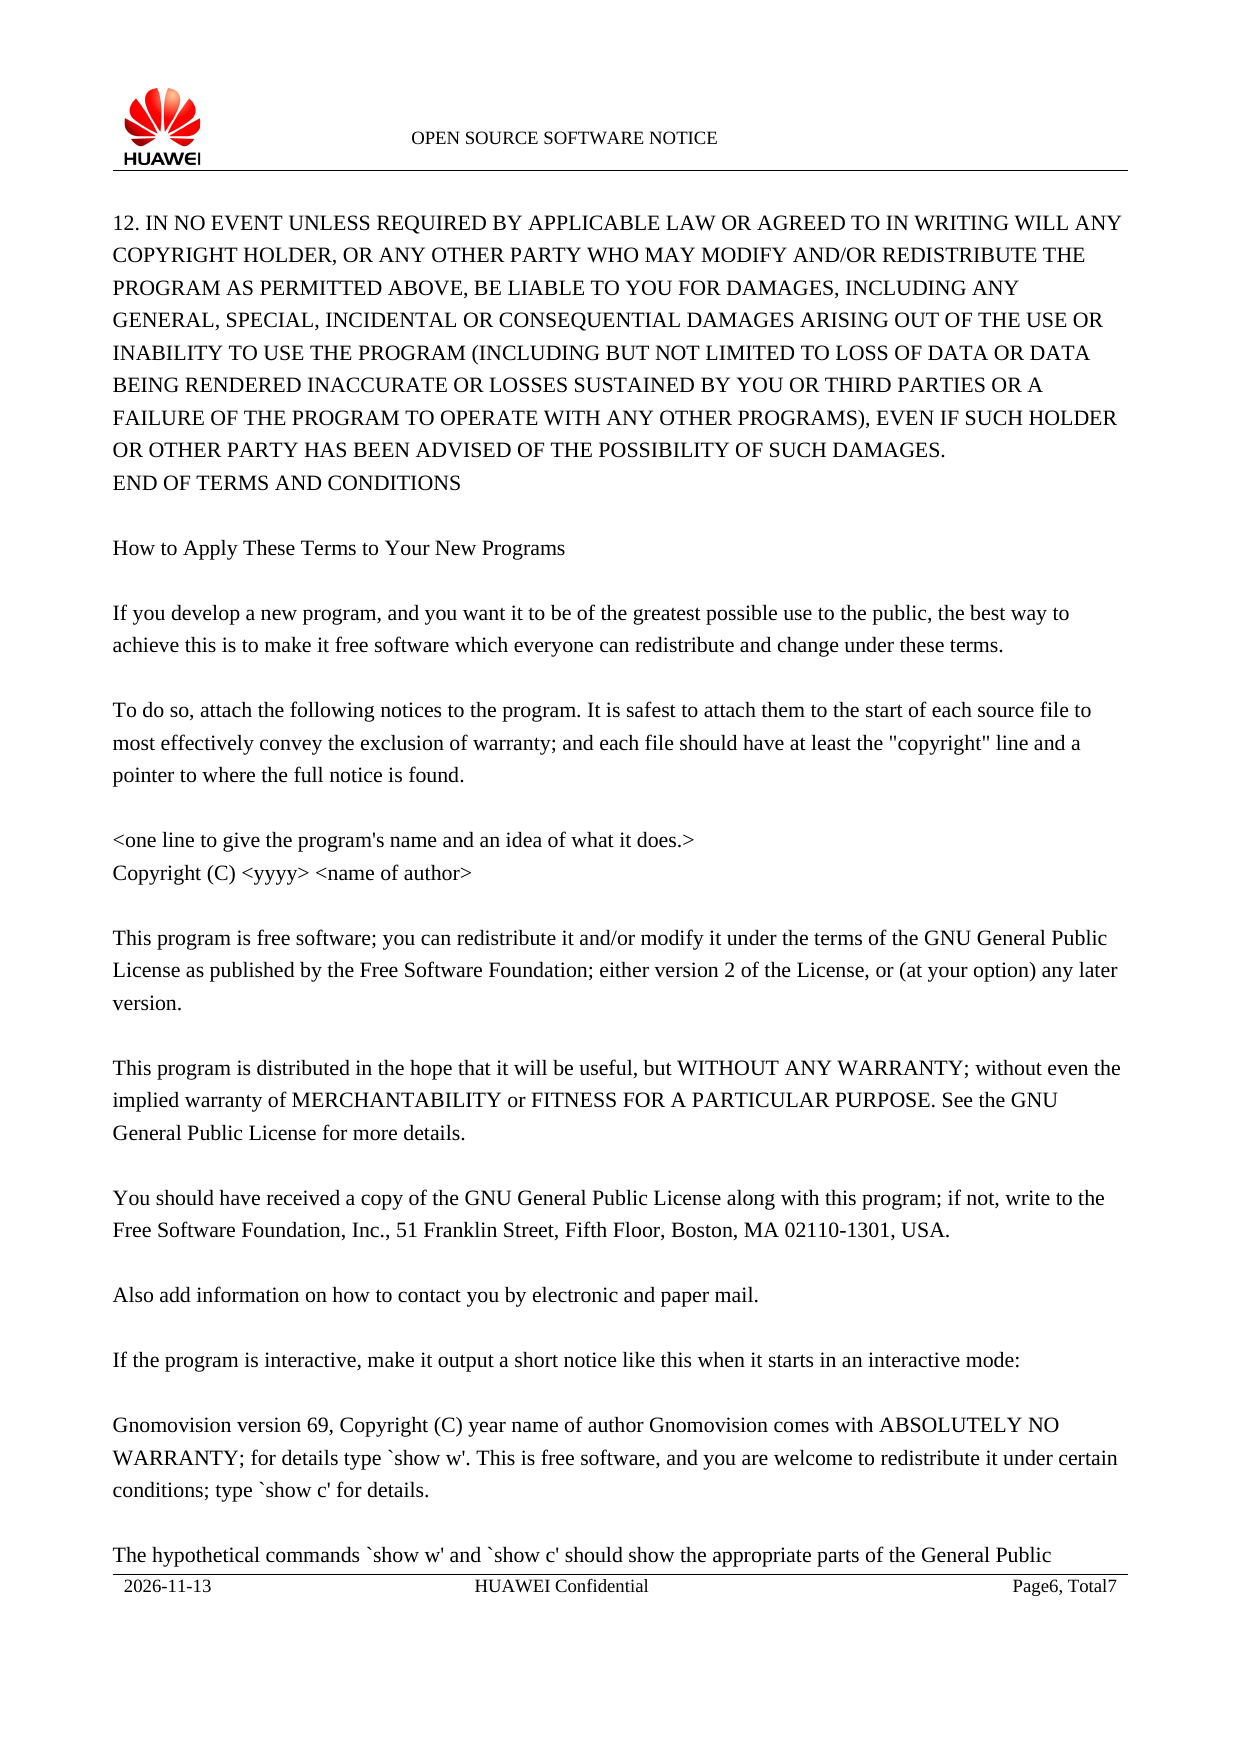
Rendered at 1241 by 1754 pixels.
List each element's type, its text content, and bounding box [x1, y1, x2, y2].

picture [124, 88, 201, 165]
